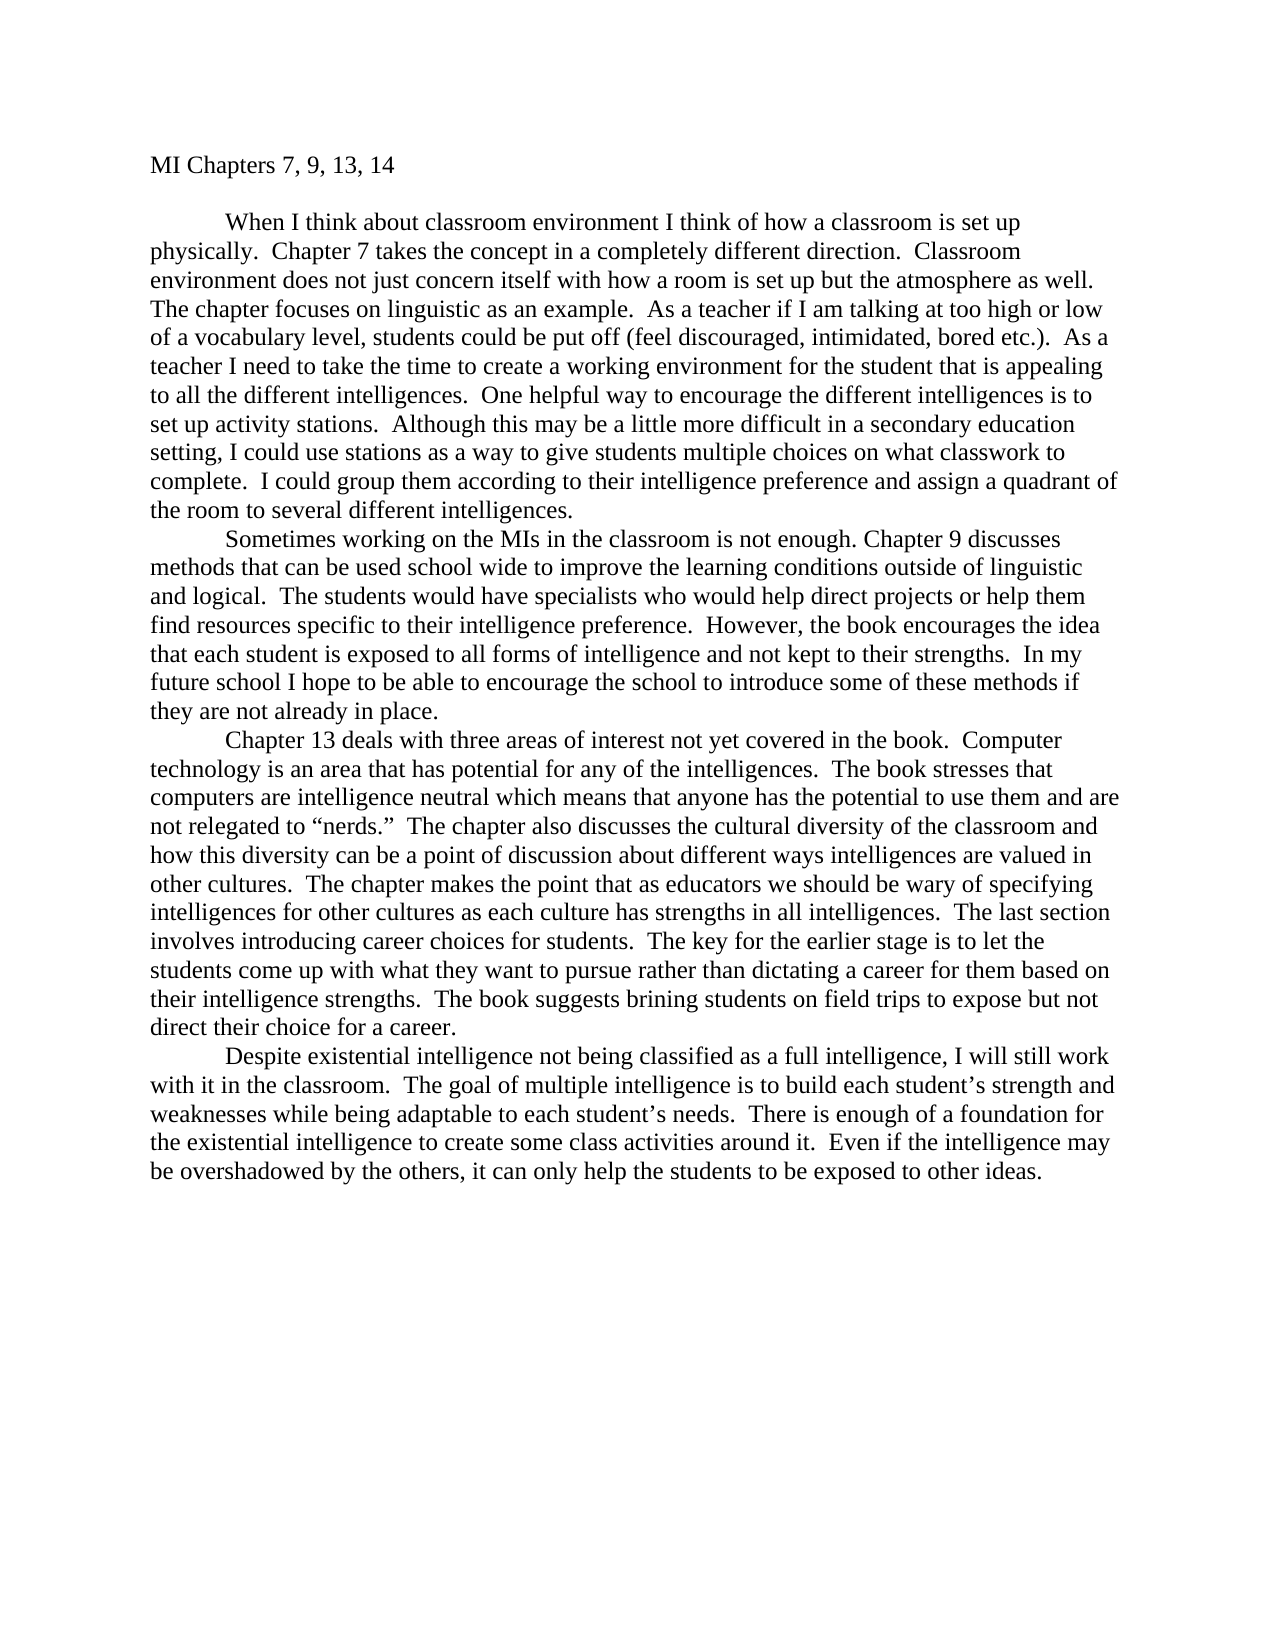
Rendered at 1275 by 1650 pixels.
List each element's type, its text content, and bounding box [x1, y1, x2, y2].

text Sometimes working on the MIs in the classroom is not enough. Chapter 9 discusses methods that can be used school wide to improve the learning conditions outside of linguistic and logical. The students would have specialists who would help direct projects or help them find resources specific to their intelligence preference. However, the book encourages the idea that each student is exposed to all forms of intelligence and not kept to their strengths. In my future school I hope to be able to encourage the school to introduce some of these methods if they are not already in place. [150, 524, 1125, 725]
text Chapter 13 deals with three areas of interest not yet covered in the book. Computer technology is an area that has potential for any of the intelligences. The book stresses that computers are intelligence neutral which means that anyone has the potential to use them and are not relegated to “nerds.” The chapter also discusses the cultural diversity of the classroom and how this diversity can be a point of discussion about different ways intelligences are valued in other cultures. The chapter makes the point that as educators we should be wary of specifying intelligences for other cultures as each culture has strengths in all intelligences. The last section involves introducing career choices for students. The key for the earlier stage is to let the students come up with what they want to pursue rather than dictating a career for them based on their intelligence strengths. The book suggests brining students on field trips to expose but not direct their choice for a career. [150, 725, 1125, 1041]
text MI Chapters 7, 9, 13, 14 [150, 150, 1125, 179]
text When I think about classroom environment I think of how a classroom is set up physically. Chapter 7 takes the concept in a completely different direction. Classroom environment does not just concern itself with how a room is set up but the atmosphere as well. The chapter focuses on linguistic as an example. As a teacher if I am talking at too high or low of a vocabulary level, students could be put off (feel discouraged, intimidated, bored etc.). As a teacher I need to take the time to create a working environment for the student that is appealing to all the different intelligences. One helpful way to encourage the different intelligences is to set up activity stations. Although this may be a little more difficult in a secondary education setting, I could use stations as a way to give students multiple choices on what classwork to complete. I could group them according to their intelligence preference and assign a quadrant of the room to several different intelligences. [150, 207, 1125, 524]
text Despite existential intelligence not being classified as a full intelligence, I will still work with it in the classroom. The goal of multiple intelligence is to build each student’s strength and weaknesses while being adaptable to each student’s needs. There is enough of a foundation for the existential intelligence to create some class activities around it. Even if the intelligence may be overshadowed by the others, it can only help the students to be exposed to other ideas. [150, 1041, 1125, 1185]
